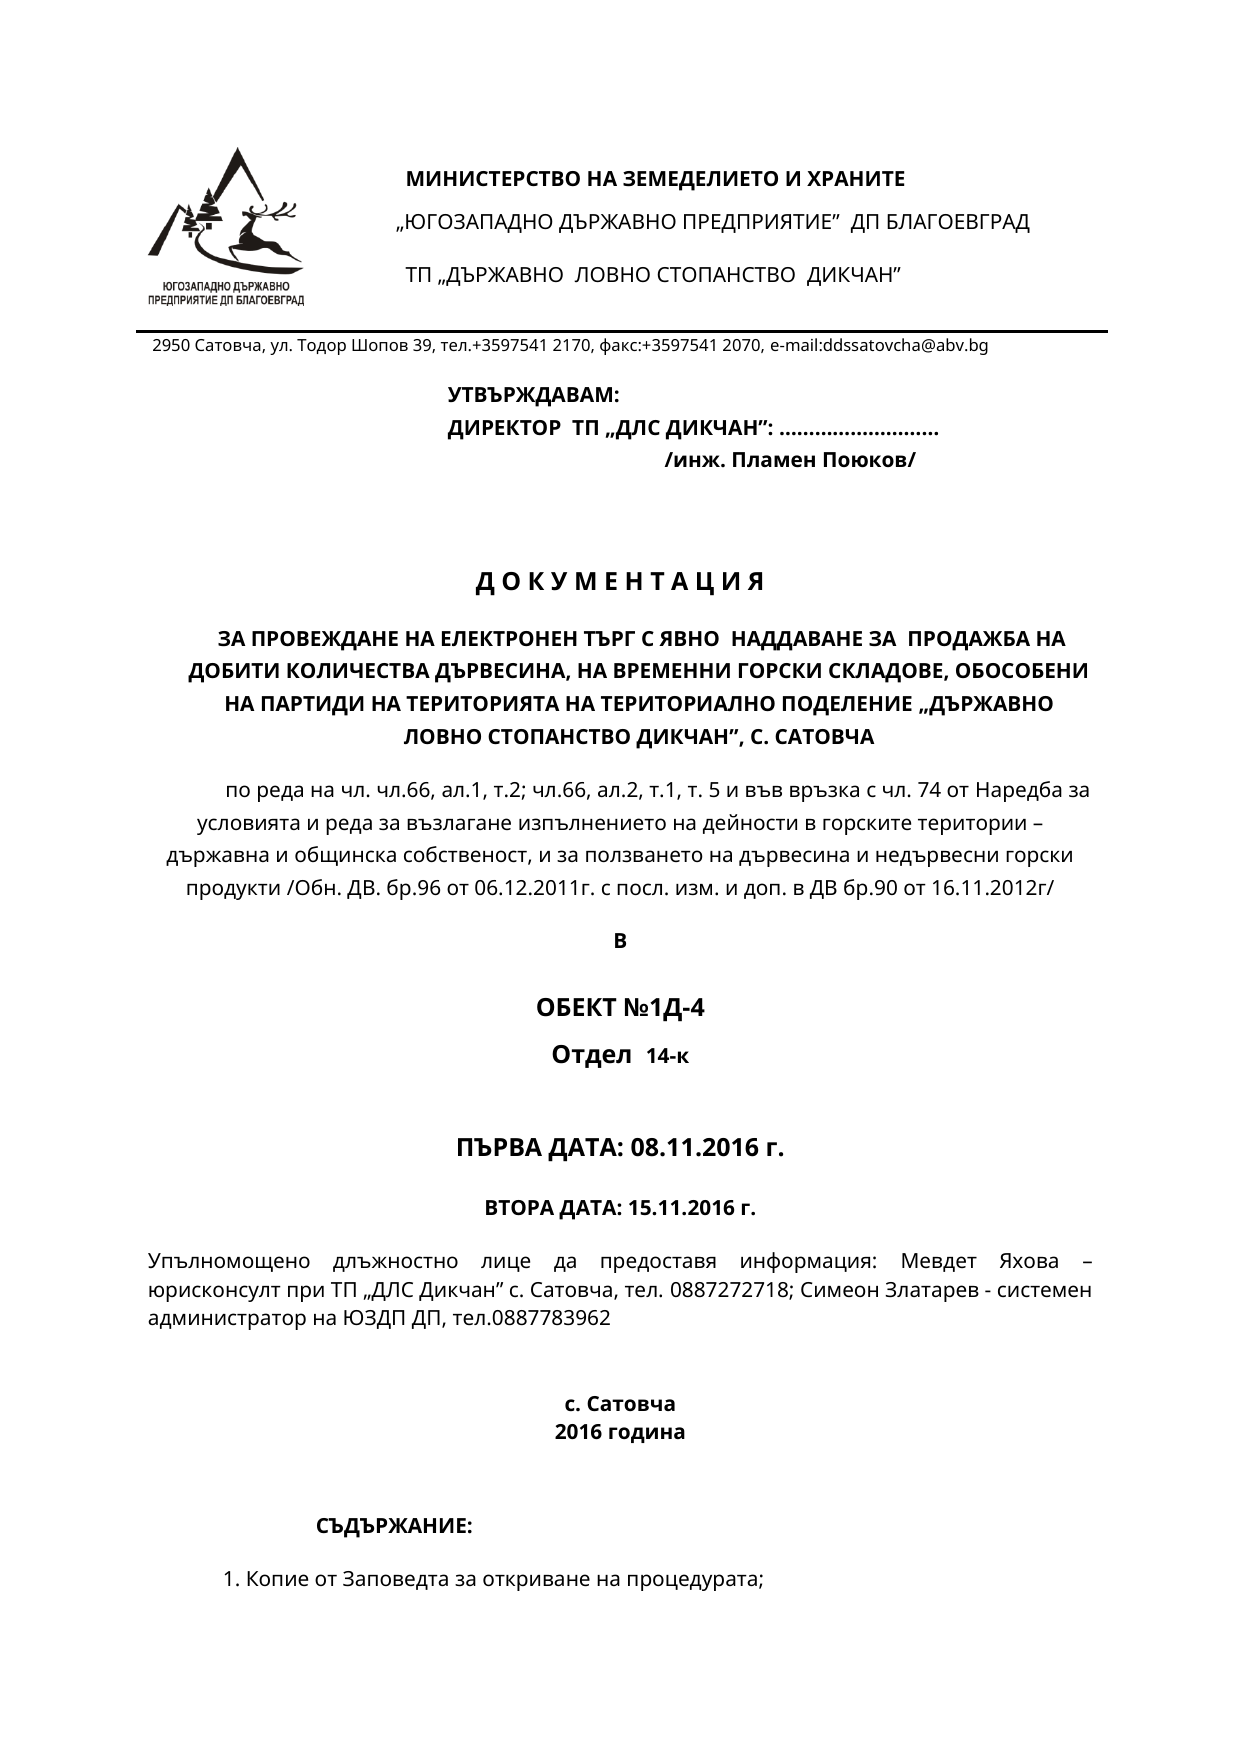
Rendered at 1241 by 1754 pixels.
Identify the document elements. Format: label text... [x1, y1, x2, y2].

text ОБЕКТ №1Д-4 [148, 990, 1093, 1024]
text 2016 година [148, 1417, 1093, 1446]
text по реда на чл. чл.66, ал.1, т.2; чл.66, ал.2, т.1, т. 5 и във връзка с чл. 74 от Наредба за условията и реда за възлагане изпълнението на дейности в горските територии – държавна и общинска собственост, и за ползването на дървесина и недървесни горски продукти /Обн. ДВ. бр.96 от 06.12.2011г. с посл. изм. и доп. в ДВ бр.90 от 16.11.2012г/ [148, 775, 1093, 901]
text УТВЪРЖДАВАМ: [373, 380, 1093, 408]
text Д О К У М Е Н Т А Ц И Я [148, 564, 1093, 598]
text ЗА ПРОВЕЖДАНЕ НА ЕЛЕКТРОНЕН ТЪРГ С ЯВНО НАДДАВАНЕ ЗА ПРОДАЖБА НА ДОБИТИ КОЛИЧЕСТВА ДЪРВЕСИНА, НА ВРЕМЕННИ ГОРСКИ СКЛАДОВЕ, ОБОСОБЕНИ НА ПАРТИДИ НА ТЕРИТОРИЯТА НА ТЕРИТОРИАЛНО ПОДЕЛЕНИЕ „ДЪРЖАВНО ЛОВНО СТОПАНСТВО ДИКЧАН”, С. САТОВЧА [185, 624, 1093, 750]
text ПЪРВА ДАТА: 08.11.2016 г. [148, 1129, 1093, 1164]
text СЪДЪРЖАНИЕ: [148, 1511, 1093, 1539]
table_header МИНИСТЕРСТВО НА ЗЕМЕДЕЛИЕТО И ХРАНИТЕ „ЮГОЗАПАДНО ДЪРЖАВНО ПРЕДПРИЯТИЕ” ДП БЛАГОЕВГРАД ТП „ДЪРЖАВНО ЛОВНО СТОПАНСТВО ДИКЧАН” [318, 148, 1107, 330]
text 2950 Сатовча, ул. Тодор Шопов 39, тел.+3597541 2170, факс:+3597541 2070, e-mail:ddssatovcha@abv.bg [148, 333, 1093, 356]
text ВТОРА ДАТА: 15.11.2016 г. [148, 1193, 1093, 1222]
text Отдел 14-к [148, 1036, 1093, 1071]
text ДИРЕКТОР ТП „ДЛС ДИКЧАН”: ……………………… [448, 413, 1093, 441]
text Упълномощено длъжностно лице да предоставя информация: Мевдет Яхова – юрисконсулт при ТП „ДЛС Дикчан” с. Сатовча, тел. 0887272718; Симеон Златарев - системен администратор на ЮЗДП ДП, тел.0887783962 [148, 1247, 1093, 1332]
text 1. Копие от Заповедта за откриване на процедурата; [148, 1564, 1093, 1593]
text с. Сатовча [148, 1389, 1093, 1417]
table_header [136, 148, 318, 330]
text /инж. Пламен Поюков/ [448, 445, 1093, 474]
text В [148, 926, 1093, 955]
picture [147, 147, 304, 306]
